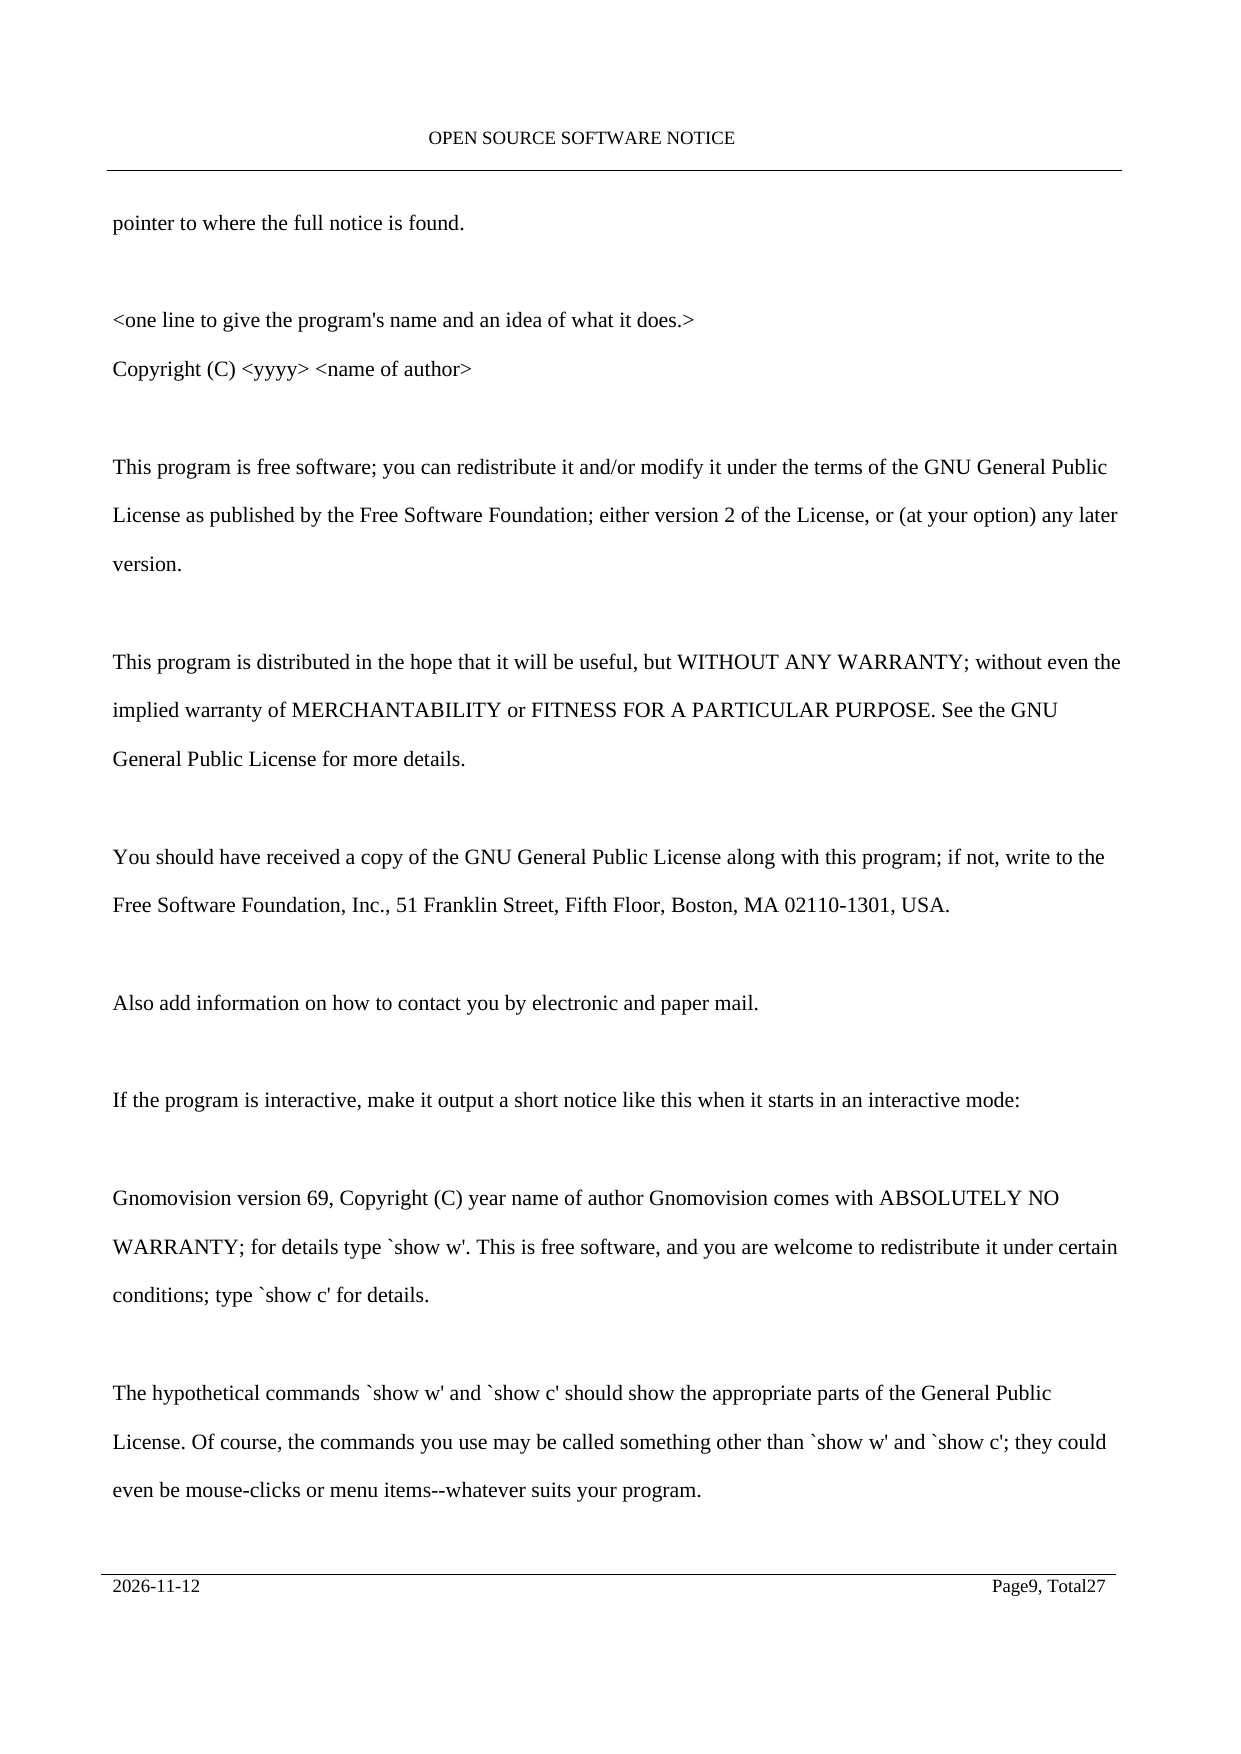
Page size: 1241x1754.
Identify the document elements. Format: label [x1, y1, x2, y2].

text [112, 206, 1128, 1506]
